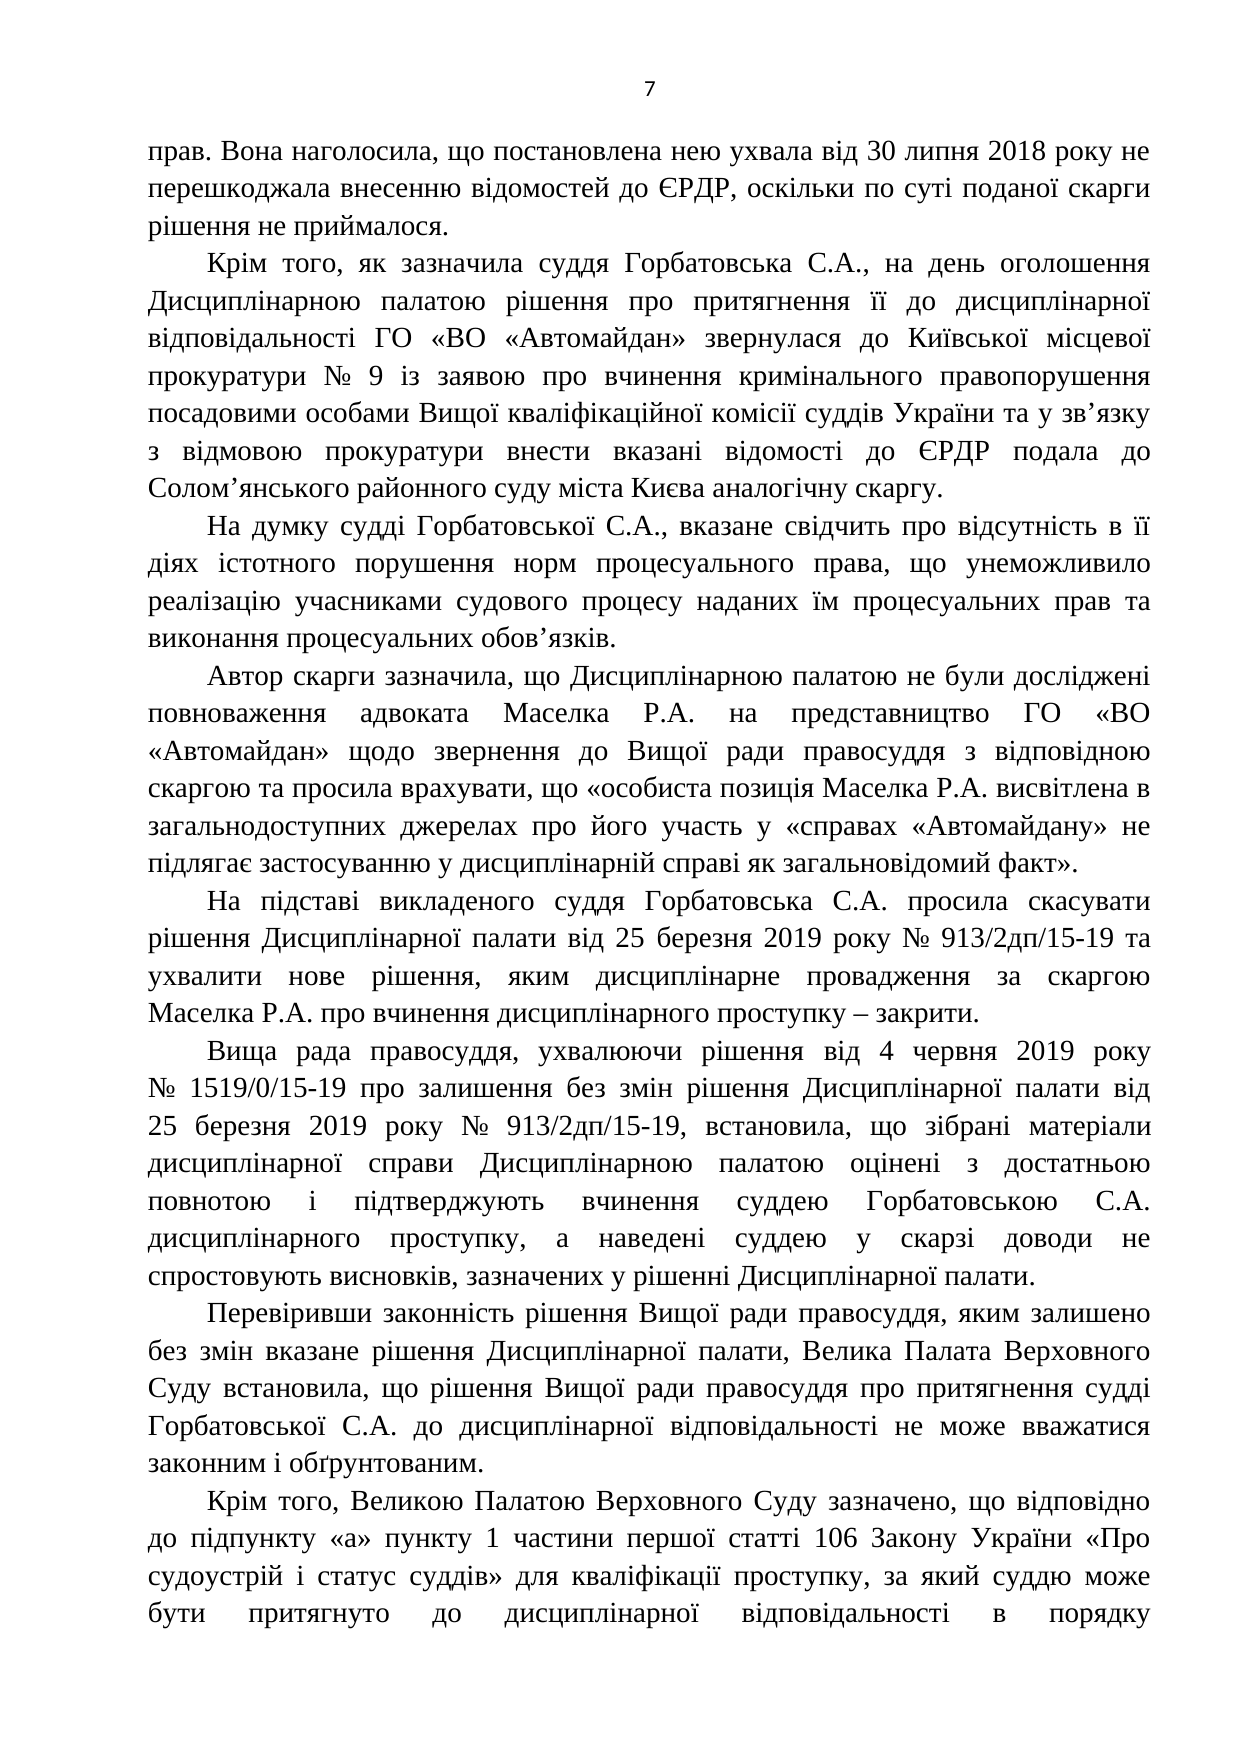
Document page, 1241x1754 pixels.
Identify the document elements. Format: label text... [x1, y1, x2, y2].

text Вища рада правосуддя, ухвалюючи рішення від 4 червня 2019 року № 1519/0/15-19 про залишення без змін рішення Дисциплінарної палати від 25 березня 2019 року № 913/2дп/15-19, встановила, що зібрані матеріали дисциплінарної справи Дисциплінарною палатою оцінені з достатньою повнотою і підтверджують вчинення суддею Горбатовською С.А. дисциплінарного проступку, а наведені суддею у скарзі доводи не спростовують висновків, зазначених у рішенні Дисциплінарної палати. [148, 1030, 1152, 1292]
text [148, 130, 1152, 242]
text Перевіривши законність рішення Вищої ради правосуддя, яким залишено без змін вказане рішення Дисциплінарної палати, Велика Палата Верховного Суду встановила, що рішення Вищої ради правосуддя про притягнення судді Горбатовської С.А. до дисциплінарної відповідальності не може вважатися законним і обґрунтованим. [148, 1292, 1152, 1480]
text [148, 1480, 1152, 1630]
text Крім того, як зазначила суддя Горбатовська С.А., на день оголошення Дисциплінарною палатою рішення про притягнення її до дисциплінарної відповідальності ГО «ВО «Автомайдан» звернулася до Київської місцевої прокуратури № 9 із заявою про вчинення кримінального правопорушення посадовими особами Вищої кваліфікаційної комісії суддів України та у зв’язку з відмовою прокуратури внести вказані відомості до ЄРДР подала до Солом’янського районного суду міста Києва аналогічну скаргу. [148, 242, 1152, 505]
text Автор скарги зазначила, що Дисциплінарною палатою не були досліджені повноваження адвоката Маселка Р.А. на представництво ГО «ВО «Автомайдан» щодо звернення до Вищої ради правосуддя з відповідною скаргою та просила врахувати, що «особиста позиція Маселка Р.А. висвітлена в загальнодоступних джерелах про його участь у «справах «Автомайдану» не підлягає застосуванню у дисциплінарній справі як загальновідомий факт». [148, 655, 1152, 880]
text На підставі викладеного суддя Горбатовська С.А. просила скасувати рішення Дисциплінарної палати від 25 березня 2019 року № 913/2дп/15-19 та ухвалити нове рішення, яким дисциплінарне провадження за скаргою Маселка Р.А. про вчинення дисциплінарного проступку – закрити. [148, 880, 1152, 1030]
text На думку судді Горбатовської С.А., вказане свідчить про відсутність в її діях істотного порушення норм процесуального права, що унеможливило реалізацію учасниками судового процесу наданих їм процесуальних прав та виконання процесуальних обов’язків. [148, 505, 1152, 655]
